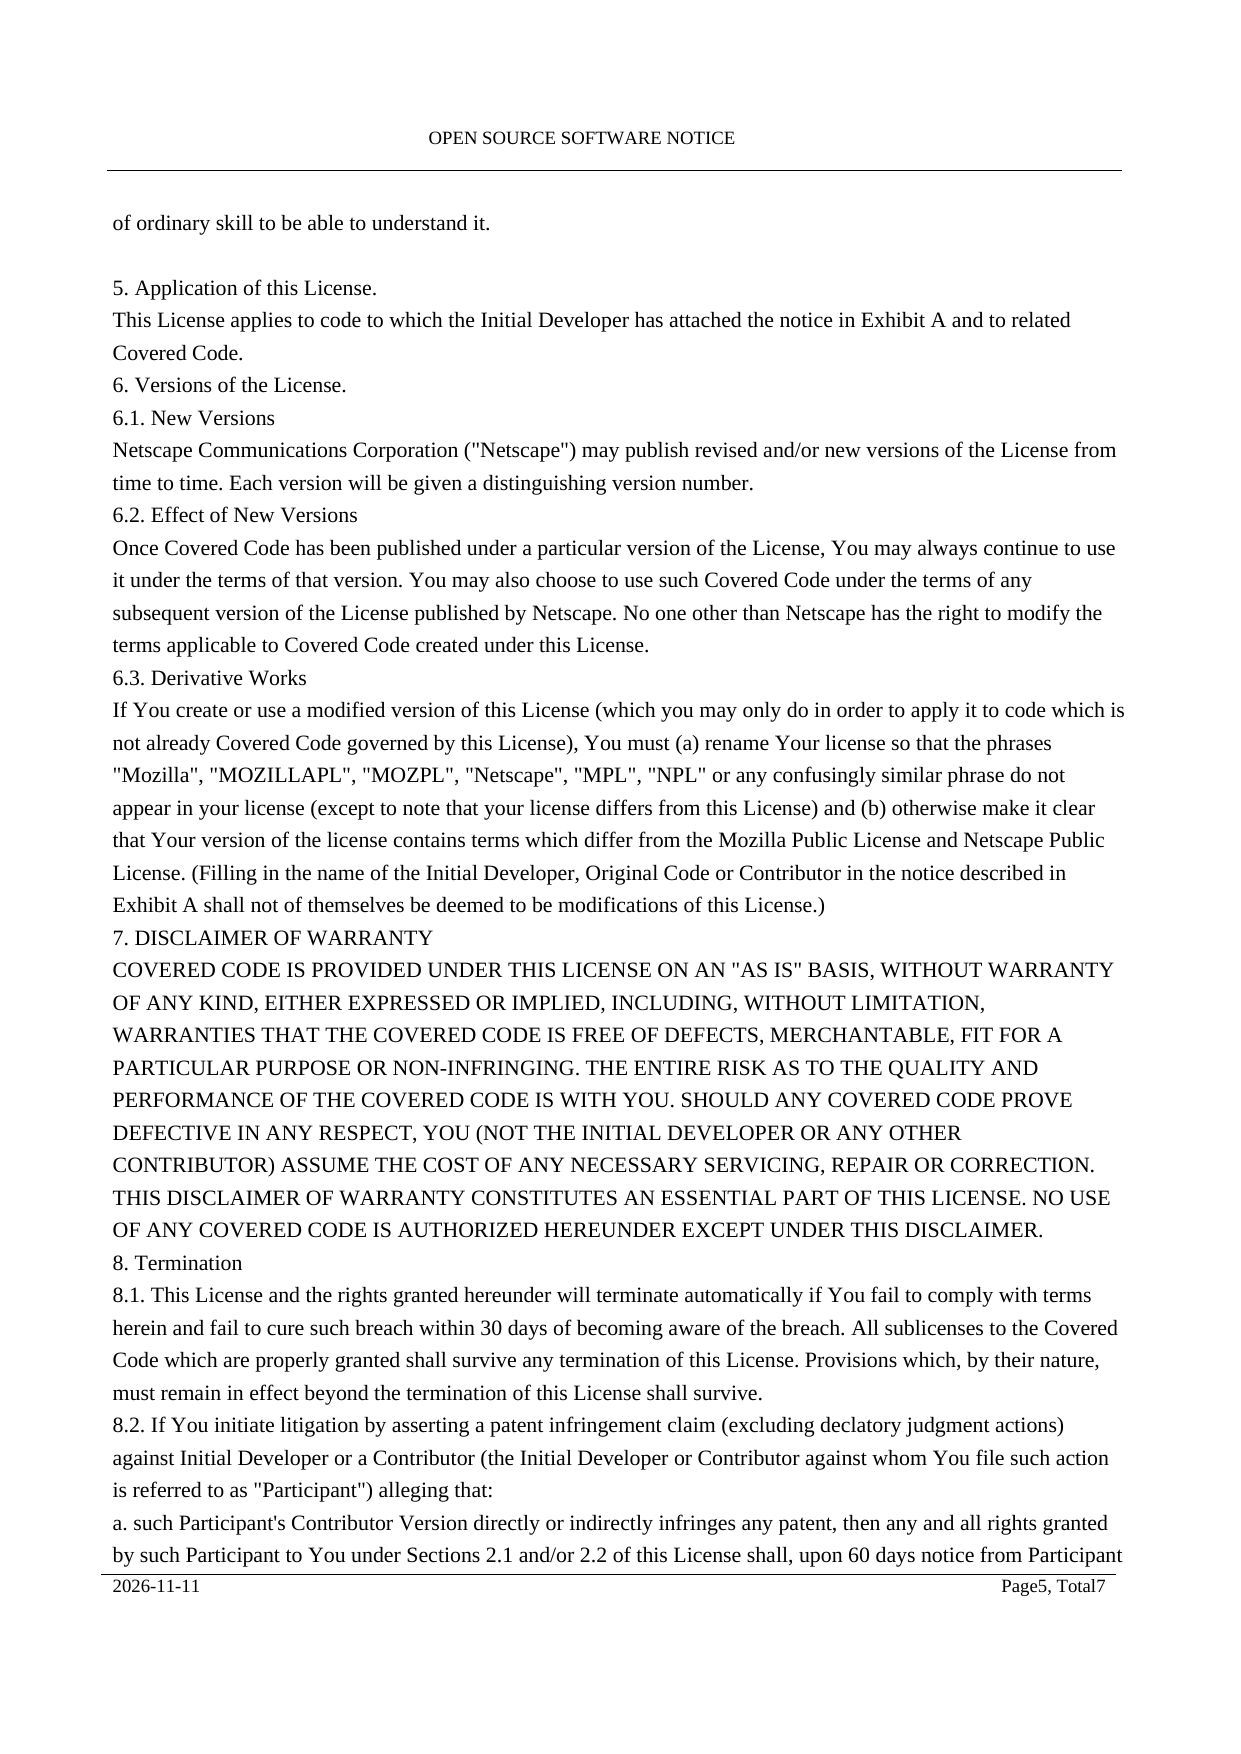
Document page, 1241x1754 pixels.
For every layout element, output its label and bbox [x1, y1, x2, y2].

text [112, 206, 1128, 1571]
